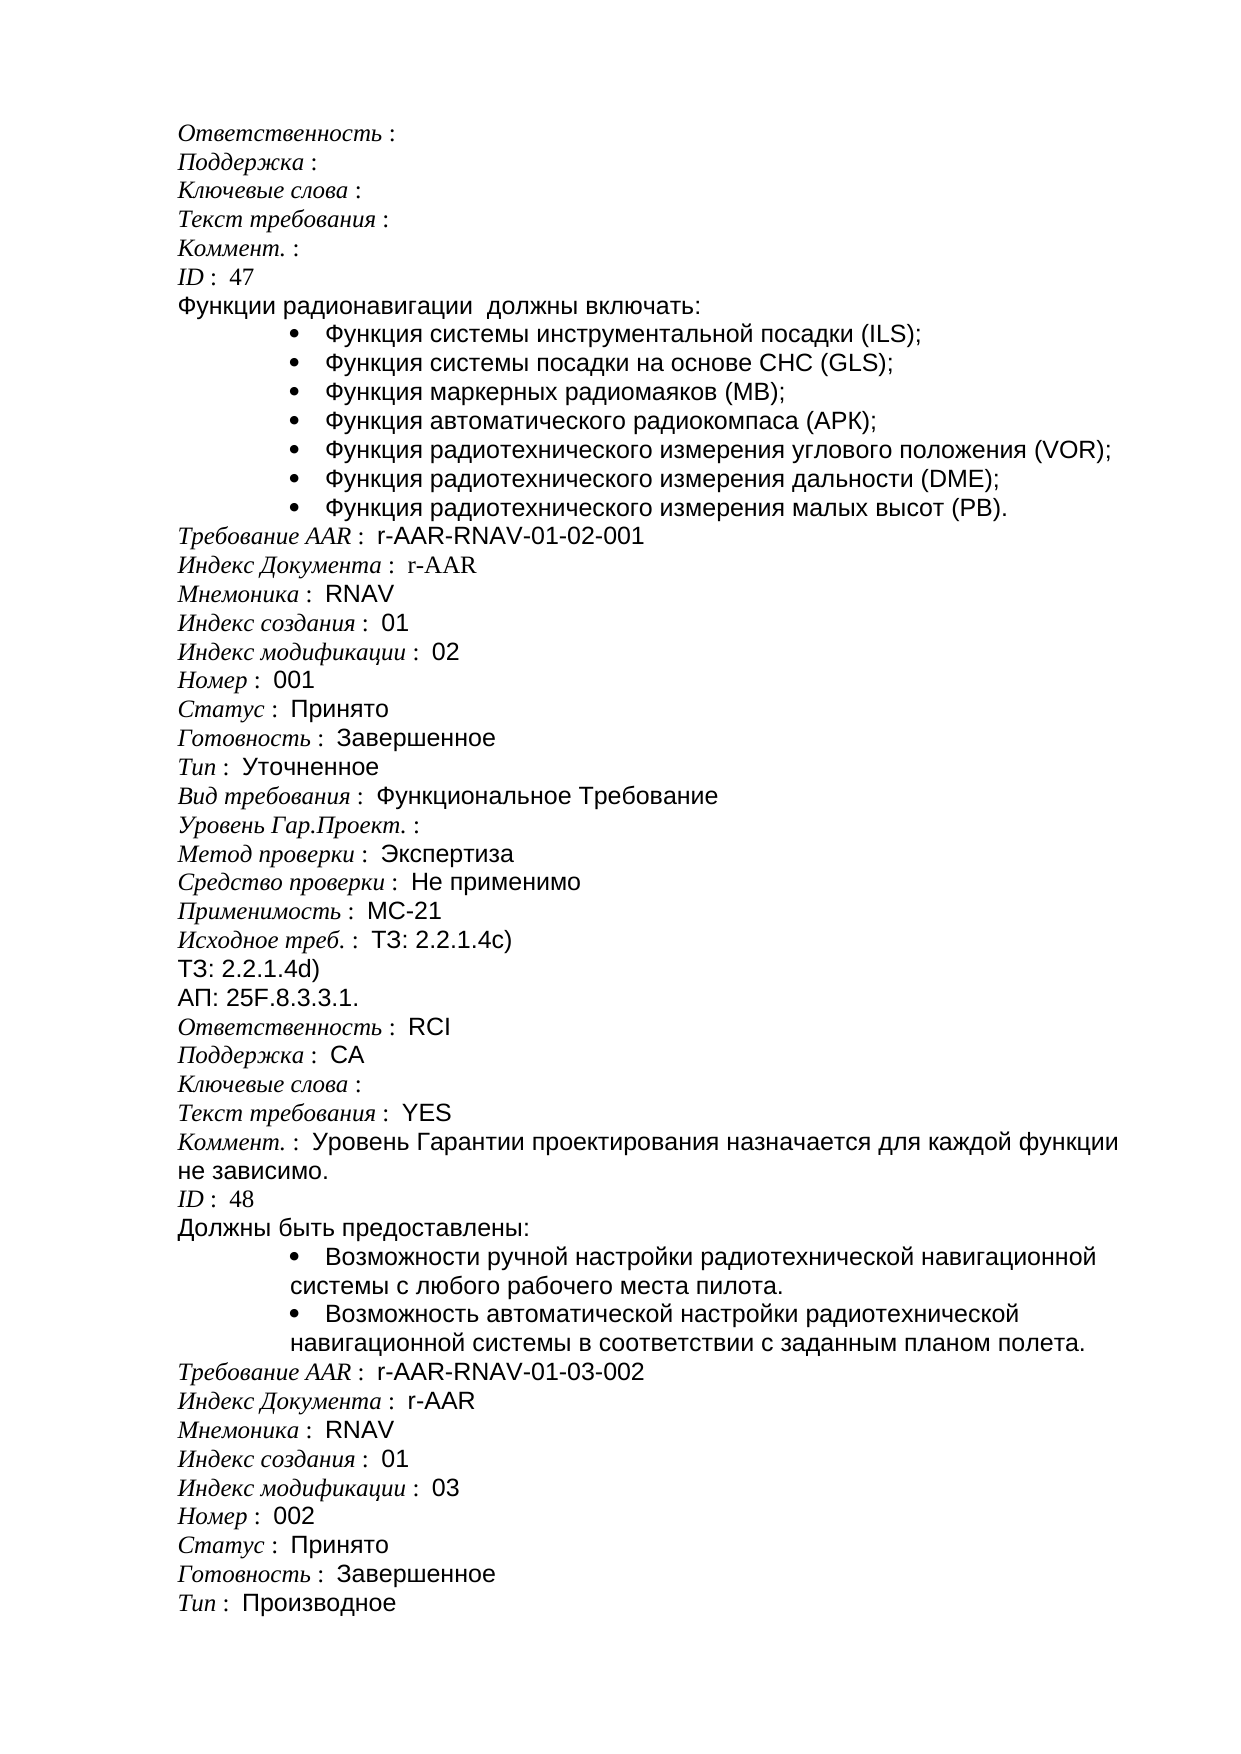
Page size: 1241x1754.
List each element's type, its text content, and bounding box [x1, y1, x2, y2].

list Функция системы инструментальной посадки (ILS); [290, 319, 1152, 348]
text Коммент. : [177, 233, 1152, 262]
text Индекс модификации : 02 [177, 637, 1152, 666]
list Возможность автоматической настройки радиотехнической навигационной системы в соответствии с заданным планом полета. [290, 1299, 1152, 1357]
text Номер : 002 [177, 1501, 1152, 1530]
text Метод проверки : Экспертиза [177, 838, 1152, 867]
text Функции радионавигации должны включать: [177, 291, 1152, 319]
text Ответственность : [177, 118, 1152, 147]
text ТЗ: 2.2.1.4d) [177, 954, 1152, 983]
text Текст требования : [177, 204, 1152, 233]
text Коммент. : Уровень Гарантии проектирования назначается для каждой функции не зависимо. [177, 1127, 1152, 1184]
text Ответственность : RCI [177, 1011, 1152, 1040]
text Текст требования : YES [177, 1098, 1152, 1127]
text Требование AAR : r-AAR-RNAV-01-03-002 [177, 1357, 1152, 1386]
list Функция маркерных радиомаяков (MB); [290, 377, 1152, 406]
text Мнемоника : RNAV [177, 1415, 1152, 1444]
text Ключевые слова : [177, 176, 1152, 204]
list Функция радиотехнического измерения углового положения (VOR); [290, 435, 1152, 464]
list Функция системы посадки на основе СНС (GLS); [290, 348, 1152, 377]
text Готовность : Завершенное [177, 1559, 1152, 1588]
text Статус : Принято [177, 694, 1152, 723]
text Уровень Гар.Проект. : [177, 810, 1152, 838]
text Поддержка : [177, 147, 1152, 176]
text Мнемоника : RNAV [177, 579, 1152, 608]
text Индекс Документа : r-AAR [177, 1386, 1152, 1415]
text АП: .8.3.3.1. [177, 983, 1152, 1011]
text Поддержка : СA [177, 1040, 1152, 1069]
text Применимость : MC-21 [177, 896, 1152, 925]
text Тип : Производное [177, 1588, 1152, 1617]
text Тип : Уточненное [177, 752, 1152, 781]
text Вид требования : Функциональное Требование [177, 781, 1152, 810]
list Функция радиотехнического измерения дальности (DME); [290, 464, 1152, 492]
text Статус : Принято [177, 1530, 1152, 1559]
text Индекс Документа : r-AAR [177, 550, 1152, 579]
text Индекс создания : 01 [177, 1444, 1152, 1472]
text Исходное треб. : ТЗ: 2.2.1.4c) [177, 925, 1152, 954]
text ID : 47 [177, 262, 1152, 291]
text Требование AAR : r-AAR-RNAV-01-02-001 [177, 521, 1152, 550]
text ID : 48 [177, 1184, 1152, 1213]
list Функция радиотехнического измерения малых высот (РВ). [290, 492, 1152, 521]
text Средство проверки : Не применимо [177, 867, 1152, 896]
text Должны быть предоставлены: [177, 1213, 1152, 1242]
text Номер : 001 [177, 666, 1152, 694]
list Функция автоматического радиокомпаса (АРК); [290, 406, 1152, 435]
text Индекс создания : 01 [177, 608, 1152, 637]
text Ключевые слова : [177, 1069, 1152, 1098]
list Возможности ручной настройки радиотехнической навигационной системы с любого рабочего места пилота. [290, 1242, 1152, 1299]
text Индекс модификации : 03 [177, 1472, 1152, 1501]
text Готовность : Завершенное [177, 723, 1152, 752]
